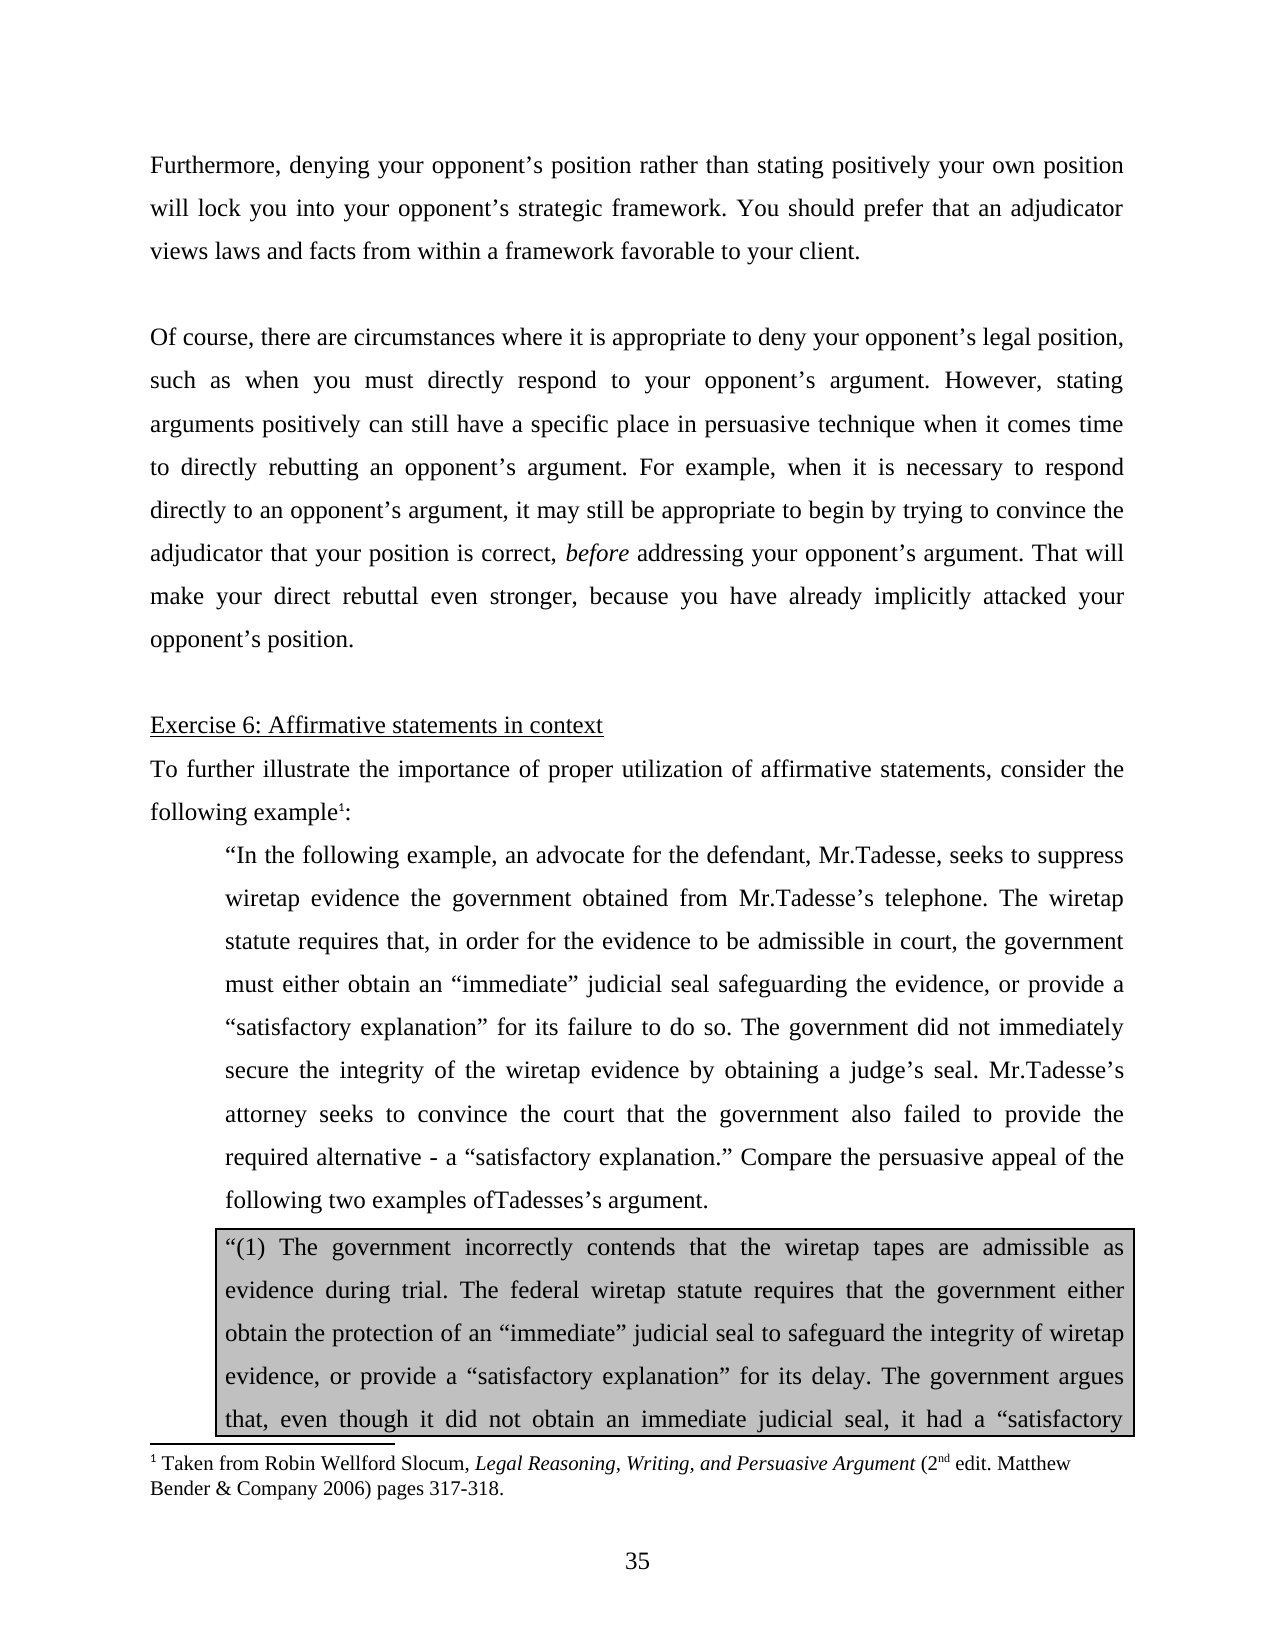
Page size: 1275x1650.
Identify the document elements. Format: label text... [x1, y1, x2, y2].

text Exercise 6: Affirmative statements in context [150, 711, 1125, 739]
text “In the following example, an advocate for the defendant, Mr.Tadesse, seeks to suppress wiretap evidence the government obtained from Mr.Tadesse’s telephone. The wiretap statute requires that, in order for the evidence to be admissible in court, the government must either obtain an “immediate” judicial seal safeguarding the evidence, or provide a “satisfactory explanation” for its failure to do so. The government did not immediately secure the integrity of the wiretap evidence by obtaining a judge’s seal. Mr.Tadesse’s attorney seeks to convince the court that the government also failed to provide the required alternative - a “satisfactory explanation.” Compare the persuasive appeal of the following two examples ofTadesses’s argument. [225, 840, 1125, 1214]
text To further illustrate the importance of proper utilization of affirmative statements, consider the following example: [150, 754, 1125, 826]
text Furthermore, denying your opponent’s position rather than stating positively your own position will lock you into your opponent’s strategic framework. You should prefer that an adjudicator views laws and facts from within a framework favorable to your client. [150, 150, 1125, 265]
text Of course, there are circumstances where it is appropriate to deny your opponent’s legal position, such as when you must directly respond to your opponent’s argument. However, stating arguments positively can still have a specific place in persuasive technique when it comes time to directly rebutting an opponent’s argument. For example, when it is necessary to respond directly to an opponent’s argument, it may still be appropriate to begin by trying to convince the adjudicator that your position is correct, before addressing your opponent’s argument. That will make your direct rebuttal even stronger, because you have already implicitly attacked your opponent’s position. [150, 322, 1125, 653]
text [217, 1230, 1133, 1435]
